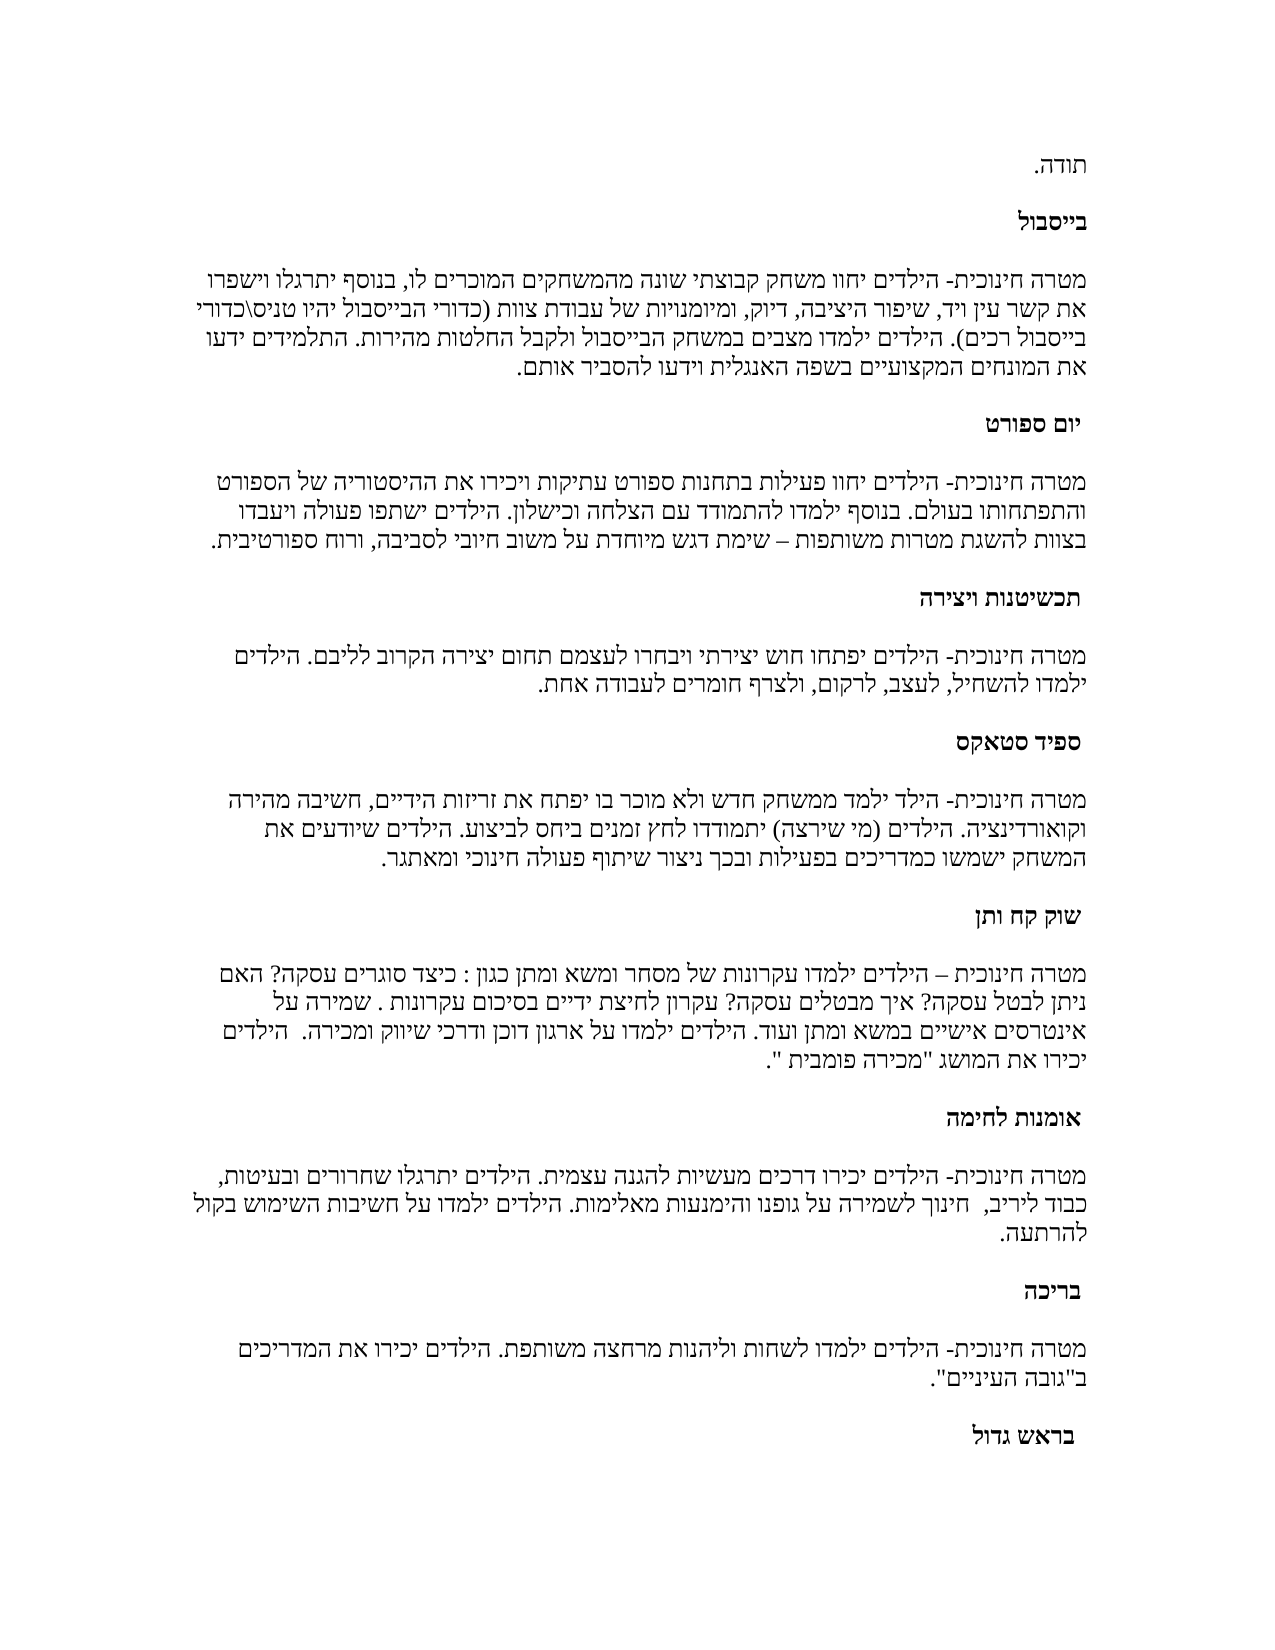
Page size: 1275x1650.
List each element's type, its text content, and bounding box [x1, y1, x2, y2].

text יום ספורט [187, 409, 1087, 438]
text מטרה חינוכית- הילדים יפתחו חוש יצירתי ויבחרו לעצמם תחום יצירה הקרוב לליבם. הילדים ילמדו להשחיל, לעצב, לרקום, ולצרף חומרים לעבודה אחת. [187, 641, 1087, 698]
text מטרה חינוכית- הילדים יכירו דרכים מעשיות להגנה עצמית. הילדים יתרגלו שחרורים ובעיטות, כבוד ליריב, חינוך לשמירה על גופנו והימנעות מאלימות. הילדים ילמדו על חשיבות השימוש בקול להרתעה. [187, 1161, 1087, 1247]
text אומנות לחימה [187, 1103, 1087, 1132]
text מטרה חינוכית- הילדים יחוו פעילות בתחנות ספורט עתיקות ויכירו את ההיסטוריה של הספורט והתפתחותו בעולם. בנוסף ילמדו להתמודד עם הצלחה וכישלון. הילדים ישתפו פעולה ויעבדו בצוות להשגת מטרות משותפות – שימת דגש מיוחדת על משוב חיובי לסביבה, ורוח ספורטיבית. [187, 467, 1087, 554]
text מטרה חינוכית- הילדים ילמדו לשחות וליהנות מרחצה משותפת. הילדים יכירו את המדריכים ב"גובה העיניים". [187, 1334, 1087, 1392]
text מטרה חינוכית – הילדים ילמדו עקרונות של מסחר ומשא ומתן כגון : כיצד סוגרים עסקה? האם ניתן לבטל עסקה? איך מבטלים עסקה? עקרון לחיצת ידיים בסיכום עקרונות . שמירה על אינטרסים אישיים במשא ומתן ועוד. הילדים ילמדו על ארגון דוכן ודרכי שיווק ומכירה. הילדים יכירו את המושג "מכירה פומבית ". [187, 959, 1087, 1074]
text בראש גדול [187, 1421, 1087, 1449]
text מטרה חינוכית- הילד ילמד ממשחק חדש ולא מוכר בו יפתח את זריזות הידיים, חשיבה מהירה וקואורדינציה. הילדים (מי שירצה) יתמודדו לחץ זמנים ביחס לביצוע. הילדים שיודעים את המשחק ישמשו כמדריכים בפעילות ובכך ניצור שיתוף פעולה חינוכי ומאתגר. [187, 785, 1087, 872]
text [187, 150, 1087, 236]
text ספיד סטאקס [187, 727, 1087, 756]
text תכשיטנות ויצירה [187, 583, 1087, 612]
text מטרה חינוכית- הילדים יחוו משחק קבוצתי שונה מהמשחקים המוכרים לו, בנוסף יתרגלו וישפרו את קשר עין ויד, שיפור היציבה, דיוק, ומיומנויות של עבודת צוות (כדורי הבייסבול יהיו טניס\כדורי בייסבול רכים). הילדים ילמדו מצבים במשחק הבייסבול ולקבל החלטות מהירות. התלמידים ידעו את המונחים המקצועיים בשפה האנגלית וידעו להסביר אותם. [187, 265, 1087, 380]
text שוק קח ותן [187, 901, 1087, 929]
text בריכה [187, 1276, 1087, 1305]
